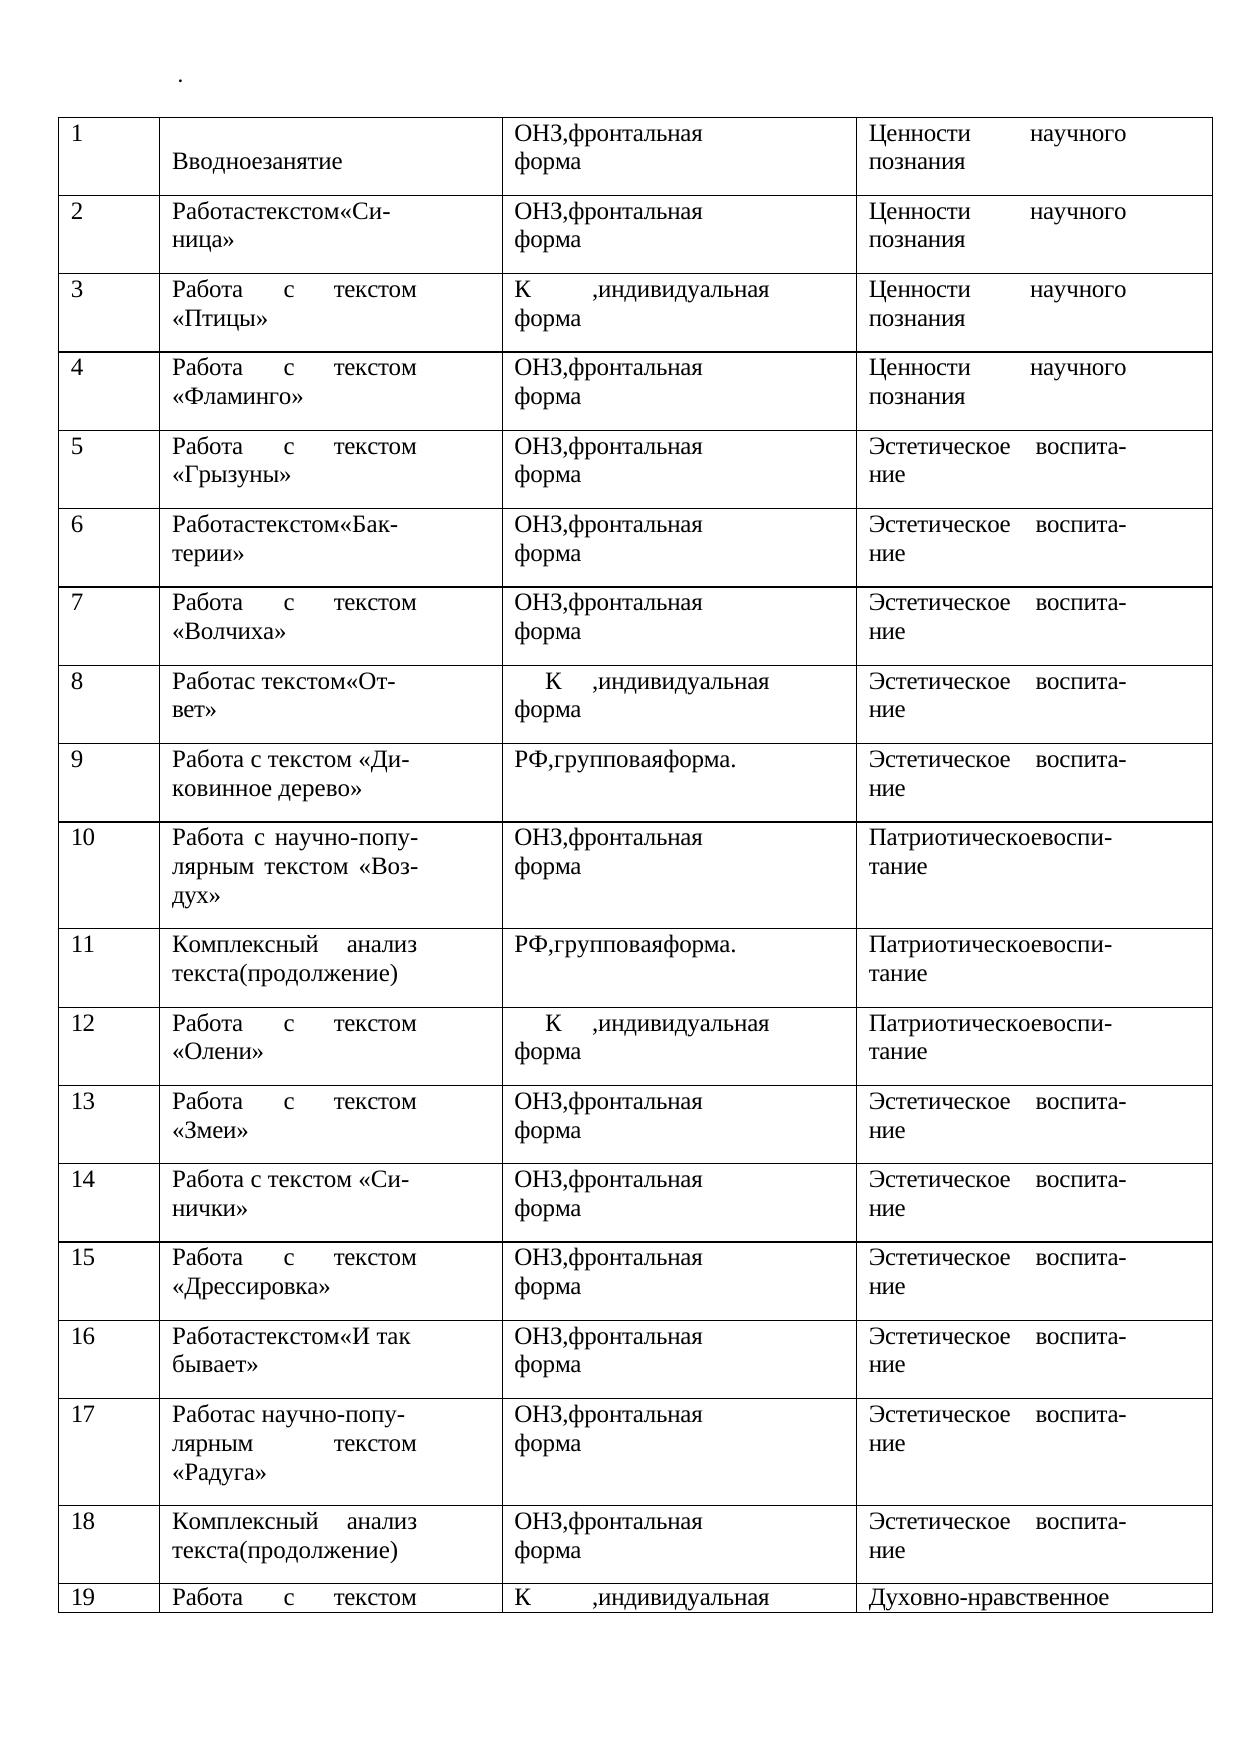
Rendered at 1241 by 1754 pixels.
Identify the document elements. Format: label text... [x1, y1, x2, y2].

table_cell 10 [59, 823, 159, 928]
table_cell 16 [59, 1321, 159, 1398]
table_cell Ценности научного познания [857, 196, 1212, 273]
table_cell Работа с текстом [160, 1584, 502, 1612]
table_cell К ,индивидуальная форма [503, 1008, 856, 1085]
table_header Ценности научного познания [857, 118, 1212, 195]
table_cell 3 [59, 274, 159, 351]
table_cell Комплексный анализ текста(продолжение) [160, 929, 502, 1007]
table_cell ОНЗ,фронтальная форма [503, 1506, 856, 1583]
table_cell К ,индивидуальная [503, 1584, 856, 1612]
table_cell Работа с текстом «Дрессировка» [160, 1243, 502, 1320]
table_cell Эстетическое воспита- ние [857, 1164, 1212, 1241]
table_cell Работа с текстом «Грызуны» [160, 431, 502, 508]
table_cell К ,индивидуальная форма [503, 666, 856, 743]
table_cell К ,индивидуальная форма [503, 274, 856, 351]
table_cell 8 [59, 666, 159, 743]
table_cell Работастекстом«Бак- терии» [160, 509, 502, 586]
table_cell Эстетическое воспита- ние [857, 1243, 1212, 1320]
table_cell ОНЗ,фронтальная форма [503, 1399, 856, 1505]
table_cell ОНЗ,фронтальная форма [503, 1164, 856, 1241]
table_cell 17 [59, 1399, 159, 1505]
table_cell РФ,групповаяформа. [503, 929, 856, 1007]
table_cell 18 [59, 1506, 159, 1583]
table_cell ОНЗ,фронтальная форма [503, 353, 856, 430]
table_cell Ценности научного познания [857, 274, 1212, 351]
table_cell Эстетическое воспита- ние [857, 588, 1212, 665]
table_cell Работас текстом«От- вет» [160, 666, 502, 743]
table_cell 11 [59, 929, 159, 1007]
table_cell Работа с текстом «Волчиха» [160, 588, 502, 665]
table_cell Работа с научно-попу- лярным текстом «Воз- дух» [160, 823, 502, 928]
table_cell Работастекстом«И так бывает» [160, 1321, 502, 1398]
table_cell Работа с текстом «Птицы» [160, 274, 502, 351]
table_cell Работа с текстом «Ди- ковинное дерево» [160, 744, 502, 821]
table_cell Работа с текстом «Си- нички» [160, 1164, 502, 1241]
table_header ОНЗ,фронтальная форма [503, 118, 856, 195]
table_header 1 [59, 118, 159, 195]
table_cell Комплексный анализ текста(продолжение) [160, 1506, 502, 1583]
table_cell Эстетическое воспита- ние [857, 744, 1212, 821]
table_cell Патриотическоевоспи- тание [857, 823, 1212, 928]
table_cell ОНЗ,фронтальная форма [503, 1243, 856, 1320]
table_cell Патриотическоевоспи- тание [857, 1008, 1212, 1085]
table_cell ОНЗ,фронтальная форма [503, 509, 856, 586]
table_cell 14 [59, 1164, 159, 1241]
table_cell Эстетическое воспита- ние [857, 666, 1212, 743]
table_cell 5 [59, 431, 159, 508]
table_cell Эстетическое воспита- ние [857, 431, 1212, 508]
table_cell 12 [59, 1008, 159, 1085]
table_cell ОНЗ,фронтальная форма [503, 1086, 856, 1163]
table_cell РФ,групповаяформа. [503, 744, 856, 821]
table_cell ОНЗ,фронтальная форма [503, 588, 856, 665]
table_cell 15 [59, 1243, 159, 1320]
table_cell Эстетическое воспита- ние [857, 1506, 1212, 1583]
table_cell 13 [59, 1086, 159, 1163]
table_cell Эстетическое воспита- ние [857, 1321, 1212, 1398]
table_cell 4 [59, 353, 159, 430]
table_cell 9 [59, 744, 159, 821]
table_cell Работа с текстом «Змеи» [160, 1086, 502, 1163]
table_cell Работастекстом«Си- ница» [160, 196, 502, 273]
table_cell ОНЗ,фронтальная форма [503, 1321, 856, 1398]
table_cell Работа с текстом «Олени» [160, 1008, 502, 1085]
table_cell Духовно-нравственное [857, 1584, 1212, 1612]
table_cell 7 [59, 588, 159, 665]
table_cell ОНЗ,фронтальная форма [503, 431, 856, 508]
table_cell Работас научно-попу- лярным текстом «Радуга» [160, 1399, 502, 1505]
table_cell Эстетическое воспита- ние [857, 1086, 1212, 1163]
table_header Вводноезанятие [160, 118, 502, 195]
table_cell Патриотическоевоспи- тание [857, 929, 1212, 1007]
table_cell Эстетическое воспита- ние [857, 509, 1212, 586]
table_cell ОНЗ,фронтальная форма [503, 196, 856, 273]
table_cell 2 [59, 196, 159, 273]
table_cell 19 [59, 1584, 159, 1612]
table_cell Эстетическое воспита- ние [857, 1399, 1212, 1505]
table_cell ОНЗ,фронтальная форма [503, 823, 856, 928]
table_cell 6 [59, 509, 159, 586]
table_cell Ценности научного познания [857, 353, 1212, 430]
table_cell Работа с текстом «Фламинго» [160, 353, 502, 430]
